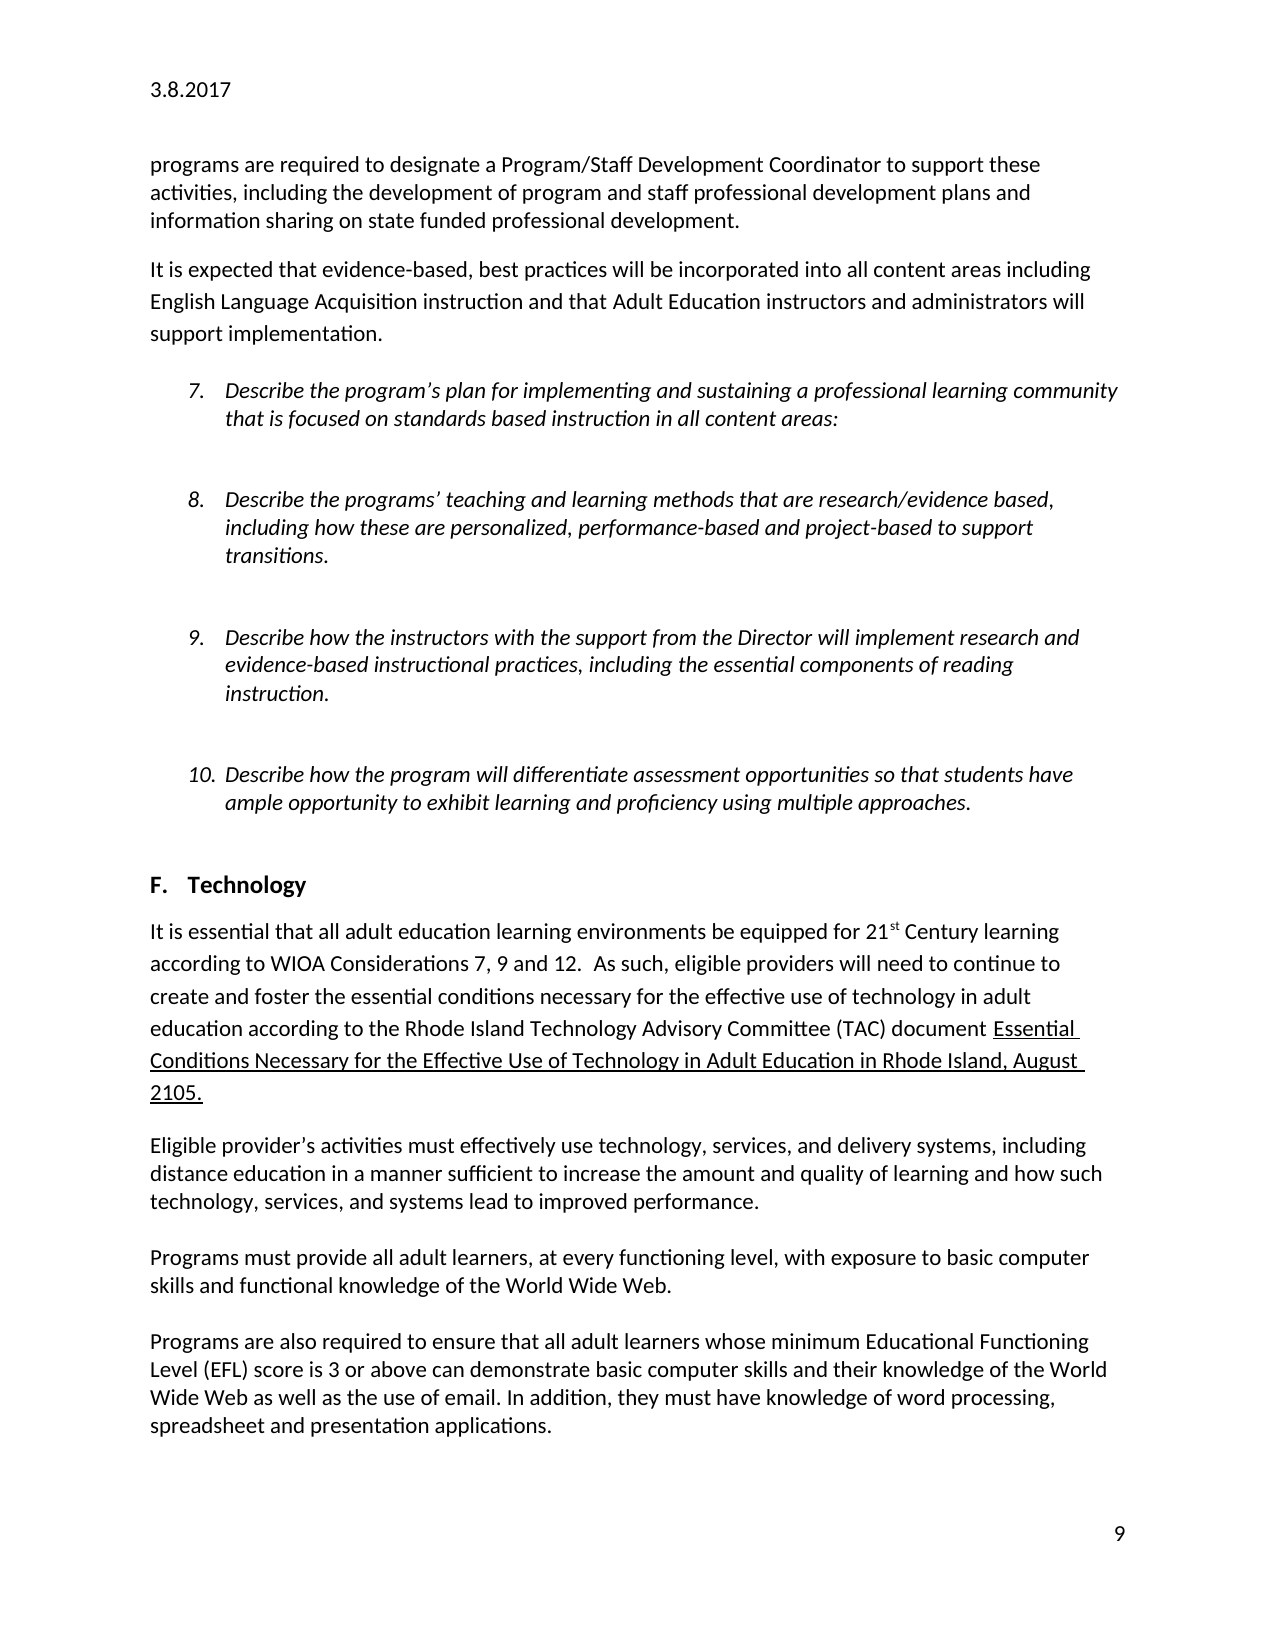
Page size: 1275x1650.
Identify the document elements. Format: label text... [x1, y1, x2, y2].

text Eligible provider’s activities must effectively use technology, services, and delivery systems, including distance education in a manner sufficient to increase the amount and quality of learning and how such technology, services, and systems lead to improved performance. [150, 1131, 1125, 1215]
list Describe how the program will differentiate assessment opportunities so that students have ample opportunity to exhibit learning and proficiency using multiple approaches. [187, 760, 1125, 816]
list Describe how the instructors with the support from the Director will implement research and evidence-based instructional practices, including the essential components of reading instruction. [187, 623, 1125, 707]
text Programs are also required to ensure that all adult learners whose minimum Educational Functioning Level (EFL) score is 3 or above can demonstrate basic computer skills and their knowledge of the World Wide Web as well as the use of email. In addition, they must have knowledge of word processing, spreadsheet and presentation applications. [150, 1327, 1125, 1439]
list Describe the programs’ teaching and learning methods that are research/evidence based, including how these are personalized, performance-based and project-based to support transitions. [187, 486, 1125, 569]
list Describe the program’s plan for implementing and sustaining a professional learning community that is focused on standards based instruction in all content areas: [187, 376, 1125, 432]
text Programs must provide all adult learners, at every functioning level, with exposure to basic computer skills and functional knowledge of the World Wide Web. [150, 1243, 1125, 1299]
text It is expected that evidence-based, best practices will be incorporated into all content areas including English Language Acquisition instruction and that Adult Education instructors and administrators will support implementation. [150, 255, 1125, 347]
text It is essential that all adult education learning environments be equipped for 21st Century learning according to WIOA Considerations 7, 9 and 12. As such, eligible providers will need to continue to create and foster the essential conditions necessary for the effective use of technology in adult education according to the Rhode Island Technology Advisory Committee (TAC) document Essential Conditions Necessary for the Effective Use of Technology in Adult Education in Rhode Island, August 2105. [150, 917, 1125, 1106]
list Technology [150, 869, 1125, 899]
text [150, 150, 1125, 234]
